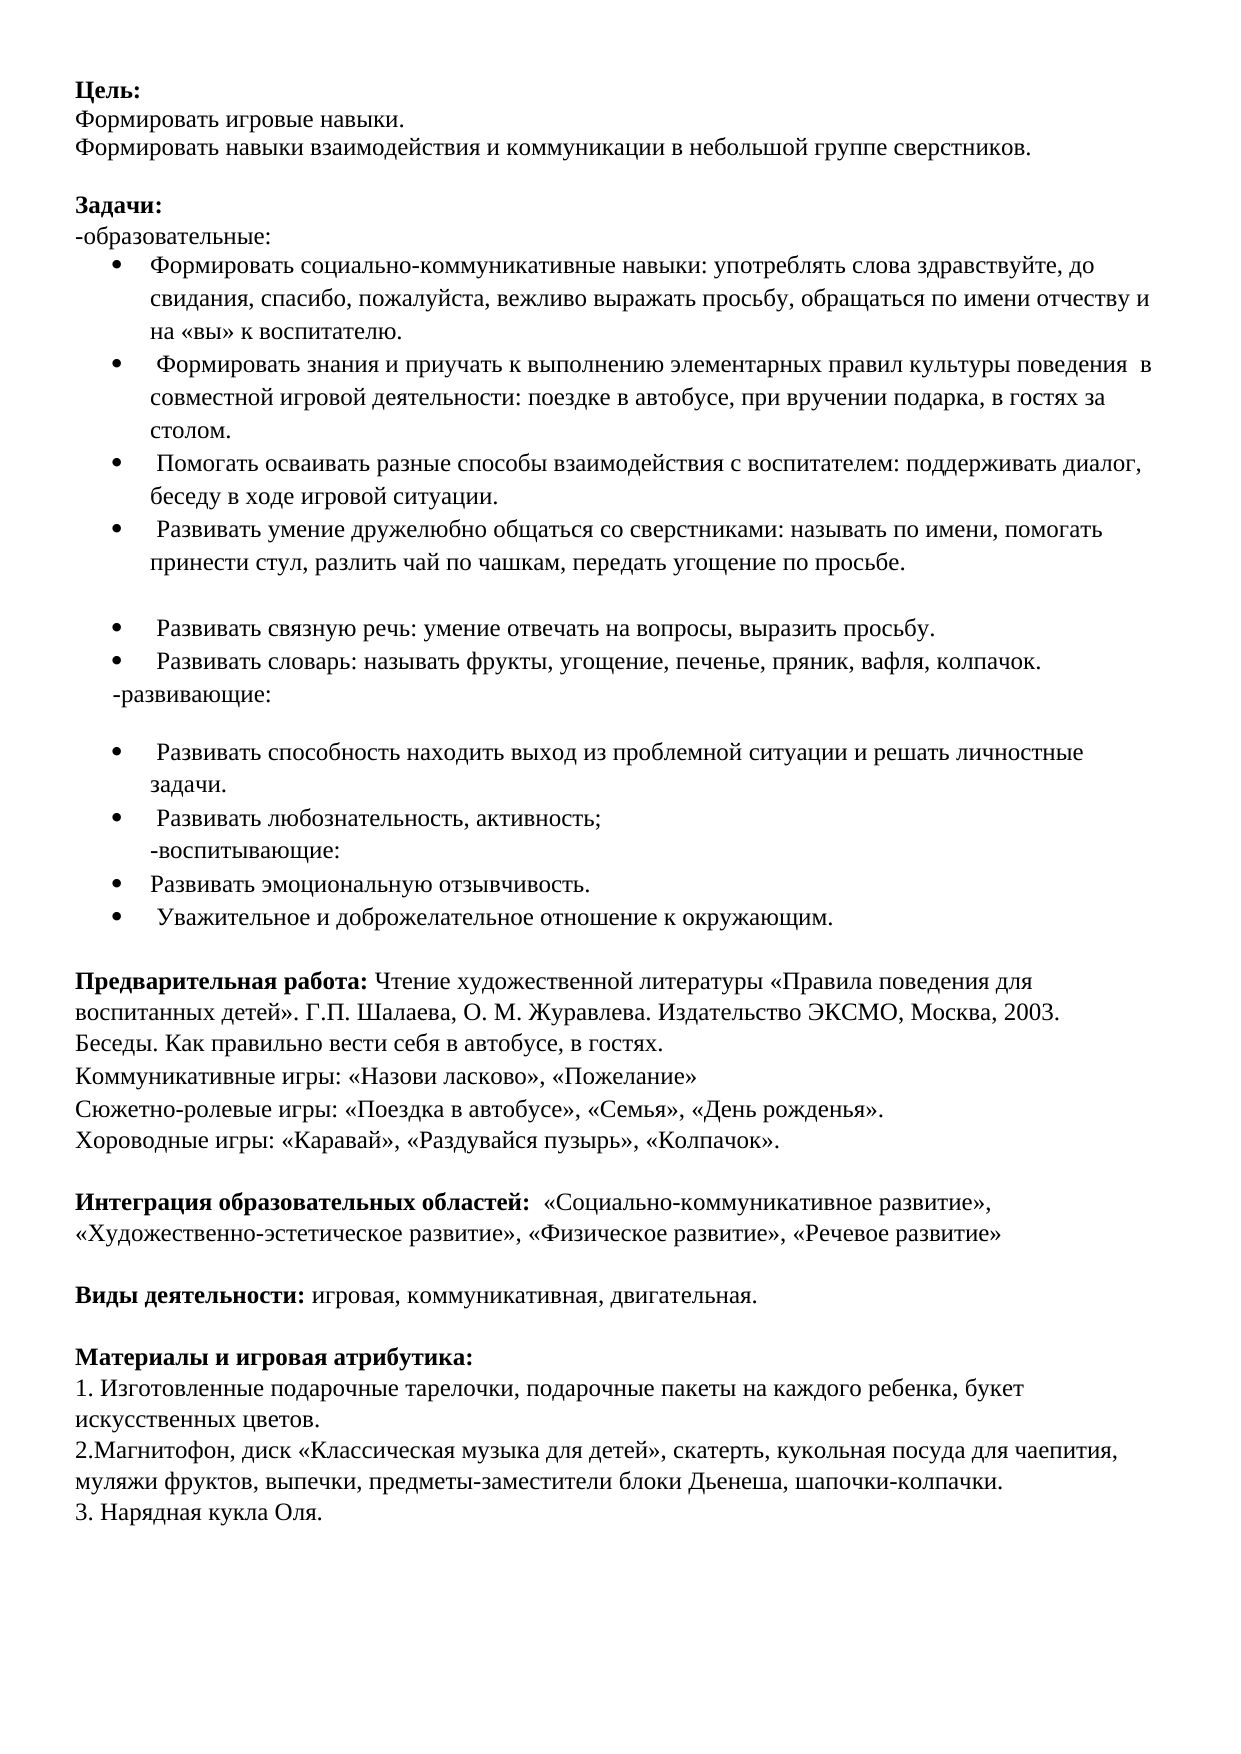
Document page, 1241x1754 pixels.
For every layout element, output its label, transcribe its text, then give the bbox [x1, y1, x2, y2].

text -развивающие: [112, 679, 1165, 708]
text Цель: [75, 75, 1165, 104]
list Развивать словарь: называть фрукты, угощение, печенье, пряник, вафля, колпачок. [112, 646, 1165, 675]
text -образовательные: [75, 221, 1165, 250]
list Формировать знания и приучать к выполнению элементарных правил культуры поведения в совместной игровой деятельности: поездке в автобусе, при вручении подарка, в гостях за столом. [112, 349, 1165, 444]
list Развивать связную речь: умение отвечать на вопросы, выразить просьбу. [112, 613, 1165, 642]
list Уважительное и доброжелательное отношение к окружающим. [112, 902, 1165, 930]
text Интеграция образовательных областей: «Социально-коммуникативное развитие», «Художественно-эстетическое развитие», «Физическое развитие», «Речевое развитие» [75, 1187, 1165, 1247]
list Развивать способность находить выход из проблемной ситуации и решать личностные задачи. [112, 737, 1165, 798]
text 2.Магнитофон, диск «Классическая музыка для детей», скатерть, кукольная посуда для чаепития, муляжи фруктов, выпечки, предметы-заместители блоки Дьенеша, шапочки-колпачки. [75, 1435, 1165, 1495]
text Задачи: [75, 190, 1165, 219]
list Развивать любознательность, активность; [112, 803, 1165, 831]
list Развивать эмоциональную отзывчивость. [112, 869, 1165, 897]
text Виды деятельности: игровая, коммуникативная, двигательная. [75, 1280, 1165, 1309]
text 3. Нарядная кукла Оля. [75, 1497, 1165, 1526]
list Коммуникативные игры: «Назови ласково», «Пожелание» [75, 1061, 1165, 1089]
text Формировать игровые навыки. [75, 104, 1165, 132]
text Материалы и игровая атрибутика: [75, 1342, 1165, 1371]
list Развивать умение дружелюбно общаться со сверстниками: называть по имени, помогать принести стул, разлить чай по чашкам, передать угощение по просьбе. [112, 514, 1165, 609]
text Формировать навыки взаимодействия и коммуникации в небольшой группе сверстников. [75, 132, 1165, 161]
list Помогать осваивать разные способы взаимодействия с воспитателем: поддерживать диалог, беседу в ходе игровой ситуации. [112, 448, 1165, 510]
text Сюжетно-ролевые игры: «Поездка в автобусе», «Семья», «День рожденья». [75, 1094, 1165, 1123]
text Предварительная работа: Чтение художественной литературы «Правила поведения для воспитанных детей». Г.П. Шалаева, О. М. Журавлева. Издательство ЭКСМО, Москва, 2003. [75, 966, 1165, 1026]
text Хороводные игры: «Каравай», «Раздувайся пузырь», «Колпачок». [75, 1125, 1165, 1154]
text 1. Изготовленные подарочные тарелочки, подарочные пакеты на каждого ребенка, букет искусственных цветов. [75, 1373, 1165, 1433]
list Формировать социально-коммуникативные навыки: употреблять слова здравствуйте, до свидания, спасибо, пожалуйста, вежливо выражать просьбу, обращаться по имени отчеству и на «вы» к воспитателю. [112, 250, 1165, 344]
list -воспитывающие: [150, 836, 1165, 864]
list Беседы. Как правильно вести себя в автобусе, в гостях. [75, 1028, 1165, 1057]
